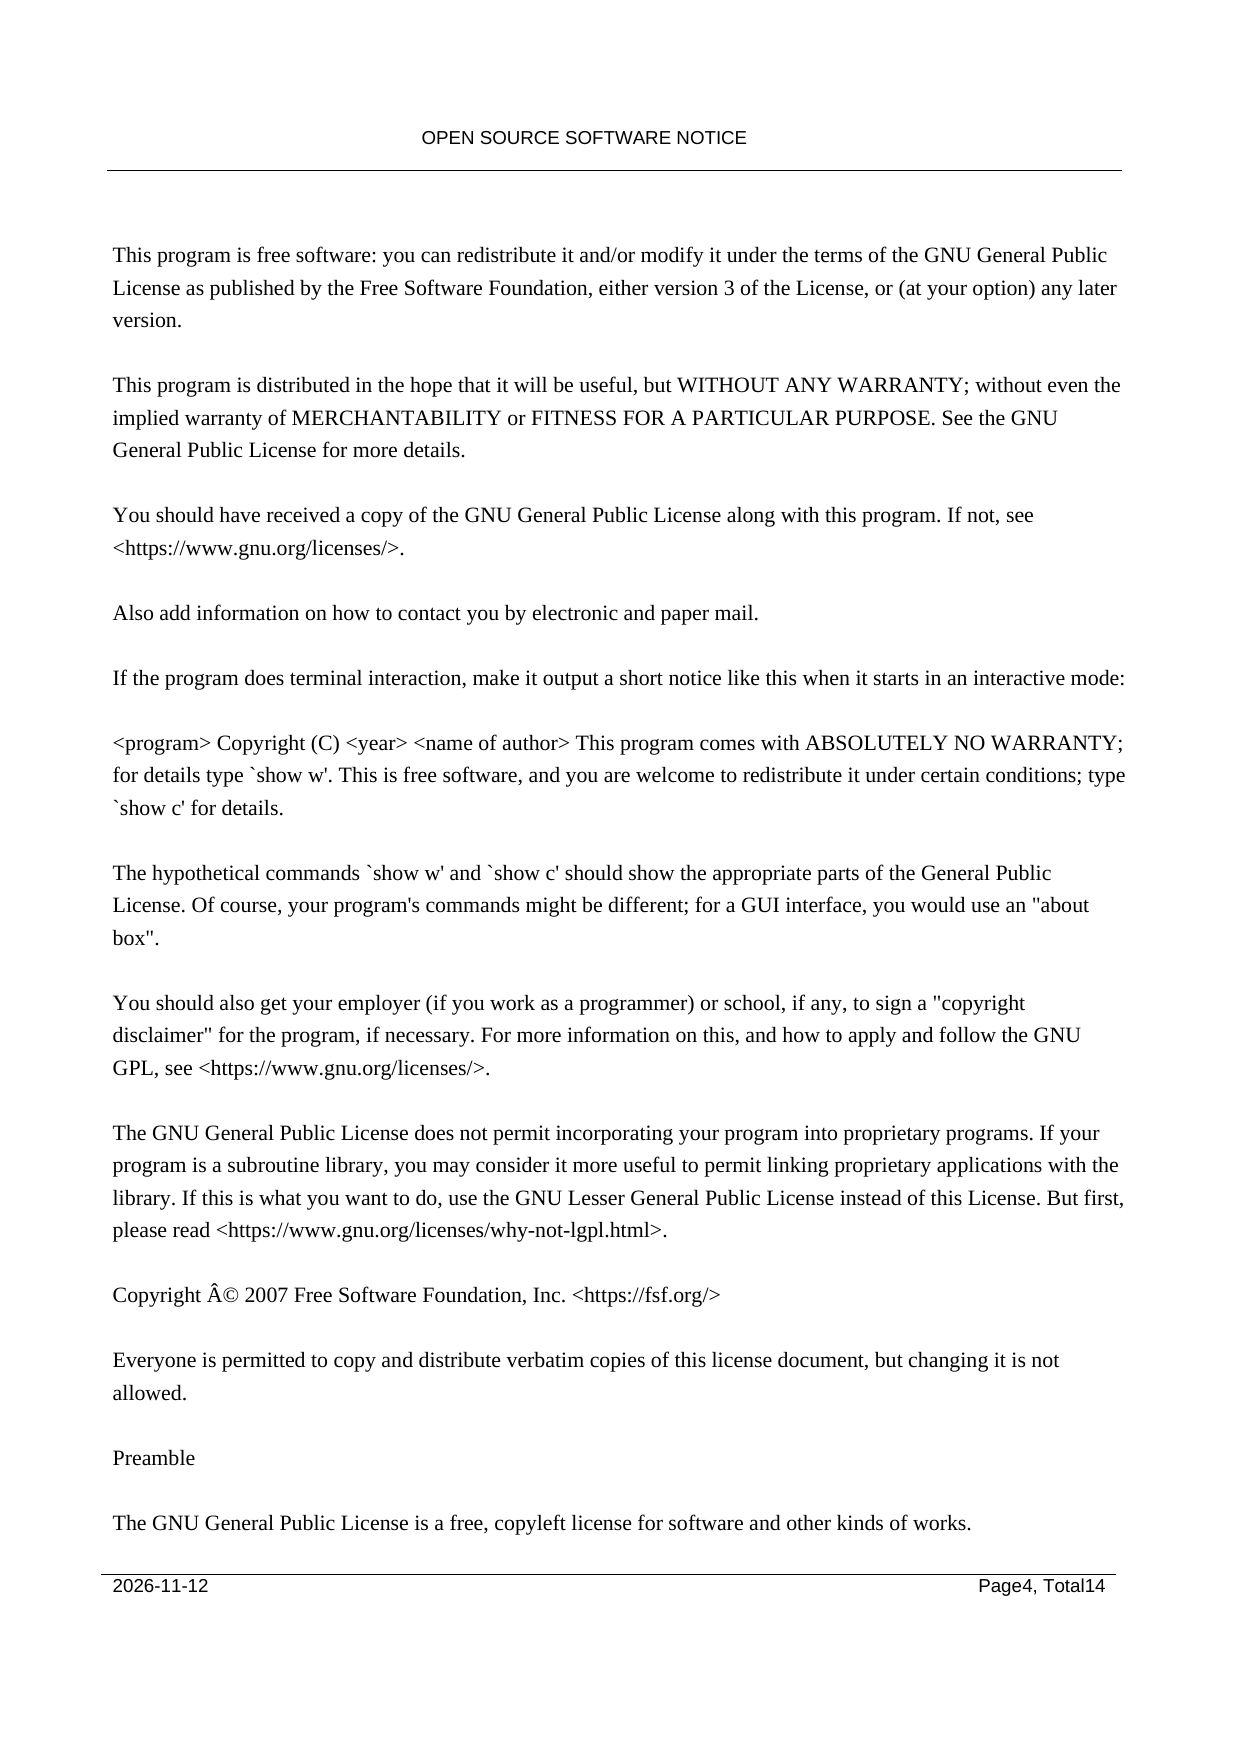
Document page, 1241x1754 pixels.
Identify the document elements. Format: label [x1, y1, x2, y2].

text [112, 206, 1128, 1539]
